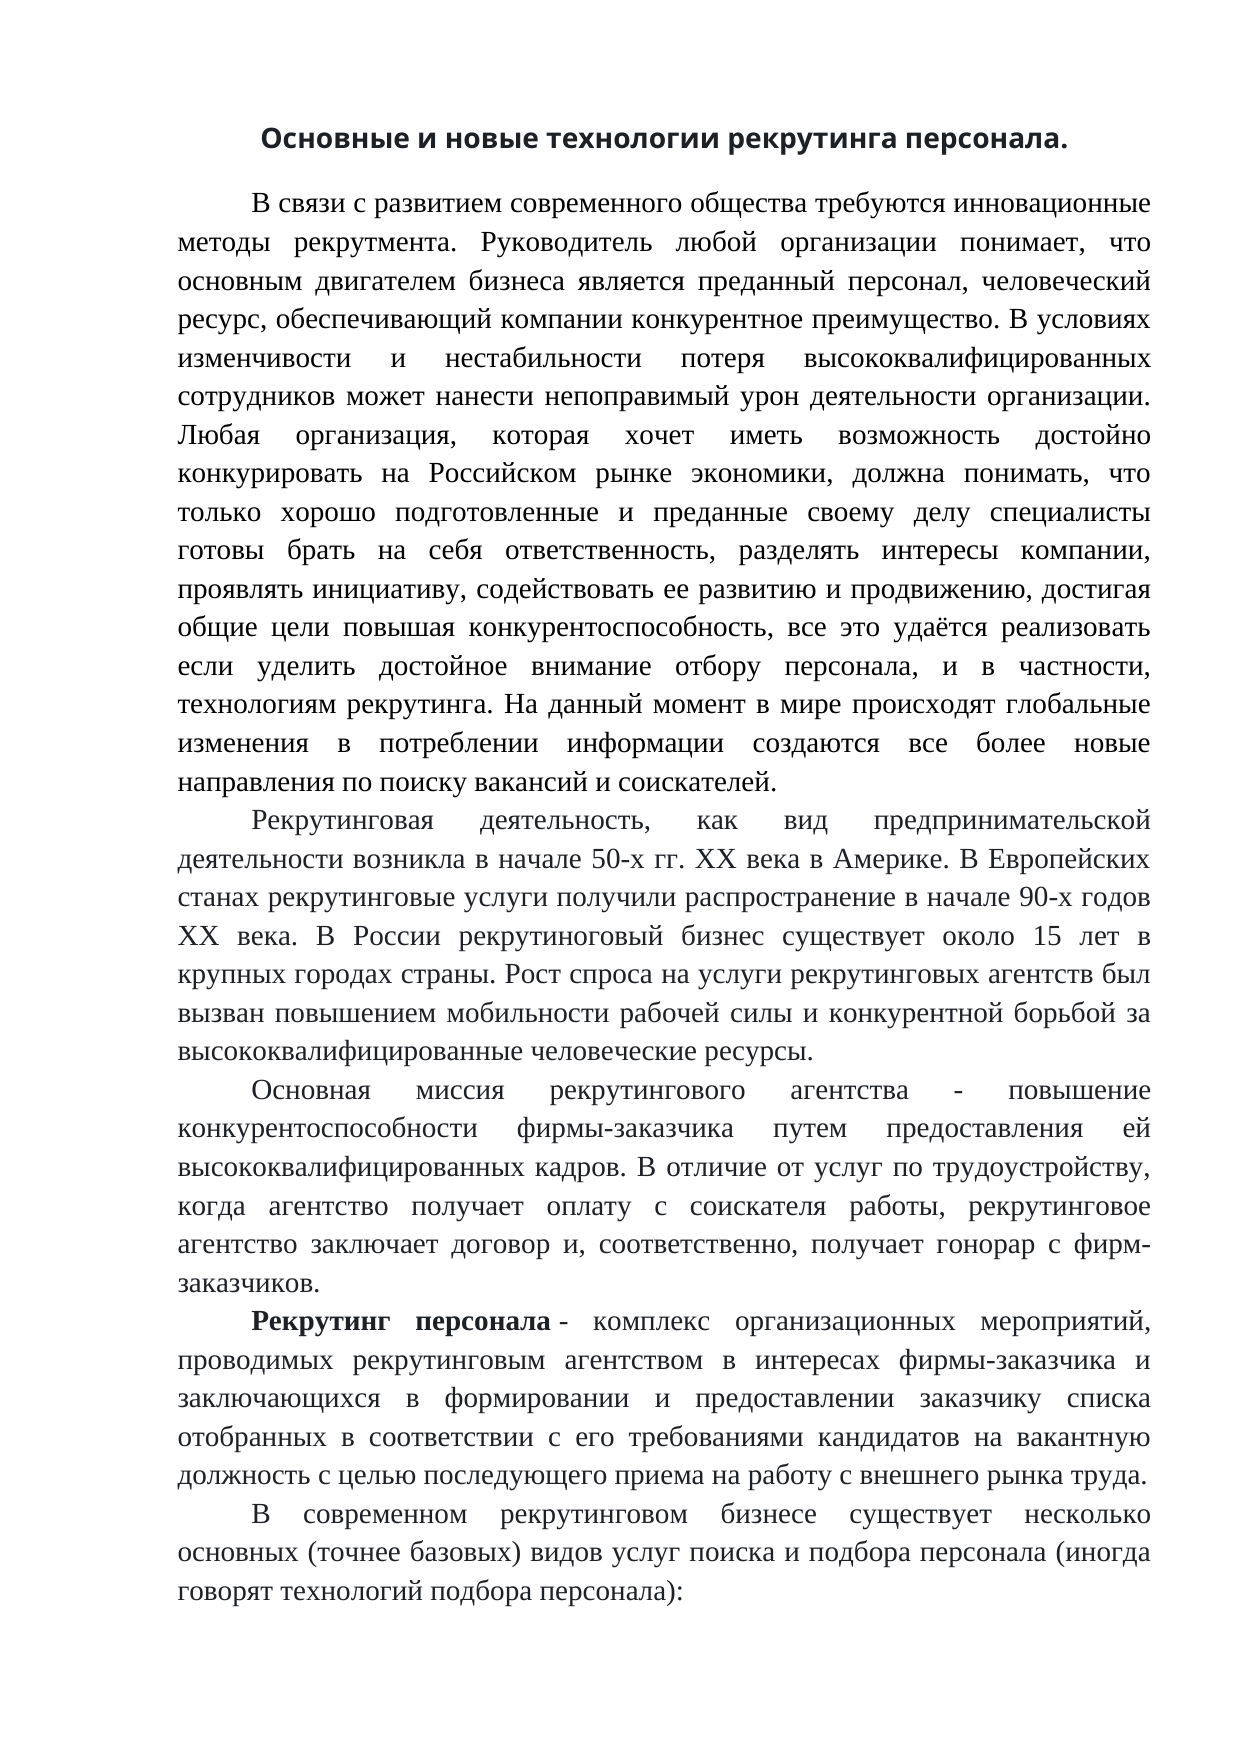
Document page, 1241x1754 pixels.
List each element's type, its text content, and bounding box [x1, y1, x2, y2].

text Рекрутинговая деятельность, как вид предпринимательской деятельности возникла в начале 50-х гг. XX века в Америке. В Европейских станах рекрутинговые услуги получили распространение в начале 90-х годов XX века. В России рекрутиноговый бизнес существует около 15 лет в крупных городах страны. Рост спроса на услуги рекрутинговых агентств был вызван повышением мобильности рабочей силы и конкурентной борьбой за высококвалифицированные человеческие ресурсы. [177, 802, 1152, 1067]
text Основные и новые технологии рекрутинга персонала. [177, 118, 1152, 156]
text Основная миссия рекрутингового агентства - повышение конкурентоспособности фирмы-заказчика путем предоставления ей высококвалифицированных кадров. В отличие от услуг по трудоустройству, когда агентство получает оплату с соискателя работы, рекрутинговое агентство заключает договор и, соответственно, получает гонорар с фирм-заказчиков. [177, 1072, 1152, 1298]
text В современном рекрутинговом бизнесе существует несколько основных (точнее базовых) видов услуг поиска и подбора персонала (иногда говорят технологий подбора персонала): [177, 1496, 1152, 1607]
text В связи с развитием современного общества требуются инновационные методы рекрутмента. Руководитель любой организации понимает, что основным двигателем бизнеса является преданный персонал, человеческий ресурс, обеспечивающий компании конкурентное преимущество. В условиях изменчивости и нестабильности потеря высококвалифицированных сотрудников может нанести непоправимый урон деятельности организации. Любая организация, которая хочет иметь возможность достойно конкурировать на Российском рынке экономики, должна понимать, что только хорошо подготовленные и преданные своему делу специалисты готовы брать на себя ответственность, разделять интересы компании, проявлять инициативу, содействовать ее развитию и продвижению, достигая общие цели повышая конкурентоспособность, все это удаётся реализовать если уделить достойное внимание отбору персонала, и в частности, технологиям рекрутинга. На данный момент в мире происходят глобальные изменения в потреблении информации создаются все более новые направления по поиску вакансий и соискателей. [177, 186, 1152, 797]
text Рекрутинг персонала - комплекс организационных мероприятий, проводимых рекрутинговым агентством в интересах фирмы-заказчика и заключающихся в формировании и предоставлении заказчику списка отобранных в соответствии с его требованиями кандидатов на вакантную должность с целью последующего приема на работу с внешнего рынка труда. [177, 1303, 1152, 1491]
